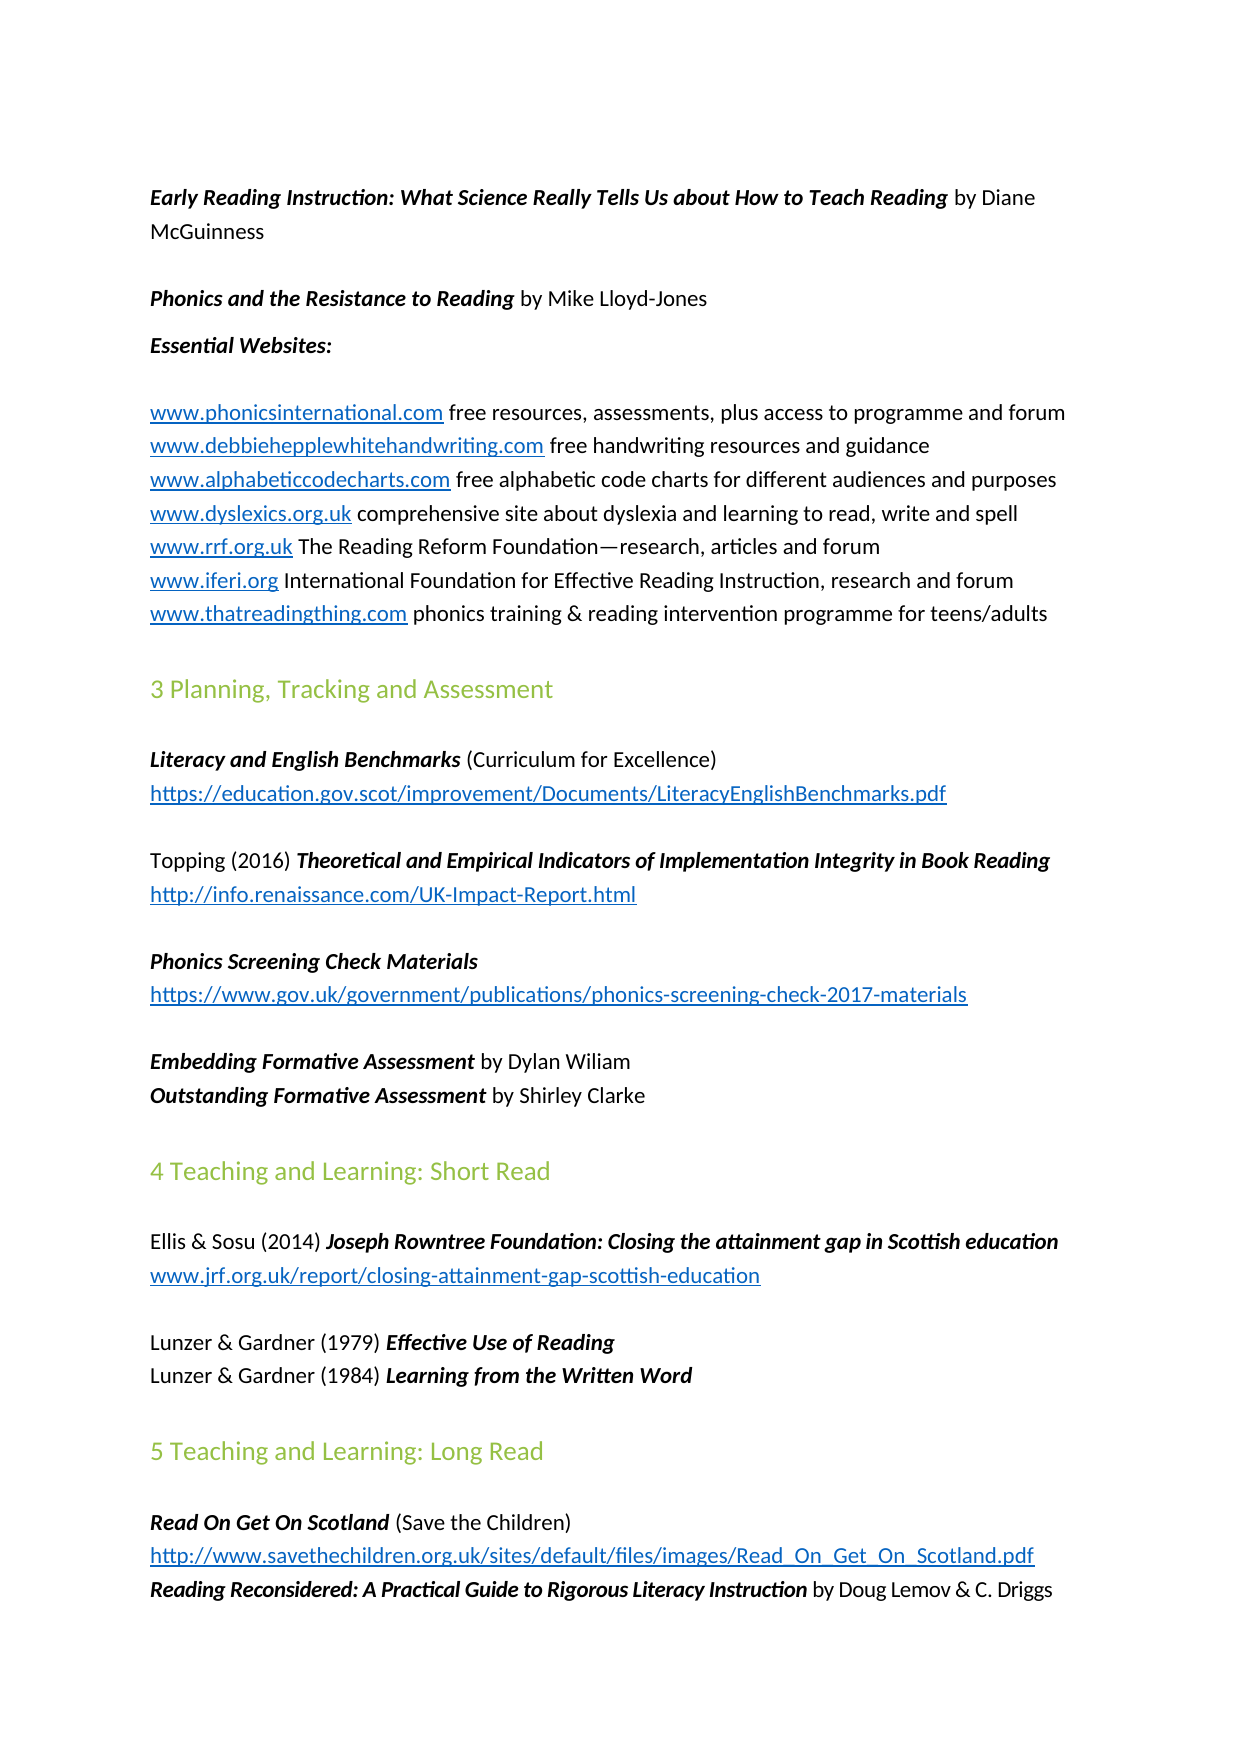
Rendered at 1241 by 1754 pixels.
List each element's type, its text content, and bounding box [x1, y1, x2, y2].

text Ellis & Sosu (2014) Joseph Rowntree Foundation: Closing the attainment gap in Scottish education www.jrf.org.uk/report/closing-attainment-gap-scottish-education [150, 1227, 1090, 1289]
text Lunzer & Gardner (1984) Learning from the Written Word [150, 1361, 1090, 1389]
text Outstanding Formative Assessment by Shirley Clarke [150, 1081, 1090, 1109]
text www.phonicsinternational.com free resources, assessments, plus access to programme and forum [150, 398, 1090, 426]
text Topping (2016) Theoretical and Empirical Indicators of Implementation Integrity in Book Reading http://info.renaissance.com/UK-Impact-Report.html [150, 846, 1090, 908]
text www.debbiehepplewhitehandwriting.com free handwriting resources and guidance [150, 432, 1090, 460]
text Lunzer & Gardner (1979) Effective Use of Reading [150, 1328, 1090, 1356]
text www.iferi.org International Foundation for Effective Reading Instruction, research and forum [150, 566, 1090, 594]
text www.thatreadingthing.com phonics training & reading intervention programme for teens/adults [150, 599, 1090, 627]
text Phonics Screening Check Materials [150, 947, 1090, 975]
text Reading Reconsidered: A Practical Guide to Rigorous Literacy Instruction by Doug Lemov & C. Driggs [150, 1575, 1090, 1603]
text https://www.gov.uk/government/publications/phonics-screening-check-2017-materials [150, 980, 1090, 1008]
text Essential Websites: [150, 331, 1090, 359]
text Phonics and the Resistance to Reading by Mike Lloyd-Jones [150, 284, 1090, 312]
text 3 Planning, Tracking and Assessment [150, 672, 1090, 706]
text http://www.savethechildren.org.uk/sites/default/files/images/Read_On_Get_On_Scotland.pdf [150, 1541, 1090, 1569]
text https://education.gov.scot/improvement/Documents/LiteracyEnglishBenchmarks.pdf [150, 779, 1090, 807]
text 5 Teaching and Learning: Long Read [150, 1434, 1090, 1468]
text www.alphabeticcodecharts.com free alphabetic code charts for different audiences and purposes [150, 465, 1090, 493]
text Embedding Formative Assessment by Dylan Wiliam [150, 1047, 1090, 1076]
text www.rrf.org.uk The Reading Reform Foundation—research, articles and forum [150, 532, 1090, 560]
text Read On Get On Scotland (Save the Children) [150, 1508, 1090, 1536]
text 4 Teaching and Learning: Short Read [150, 1154, 1090, 1187]
text www.dyslexics.org.uk comprehensive site about dyslexia and learning to read, write and spell [150, 499, 1090, 527]
text Early Reading Instruction: What Science Really Tells Us about How to Teach Reading by Diane McGuinness [150, 183, 1090, 245]
text Literacy and English Benchmarks (Curriculum for Excellence) [150, 746, 1090, 774]
